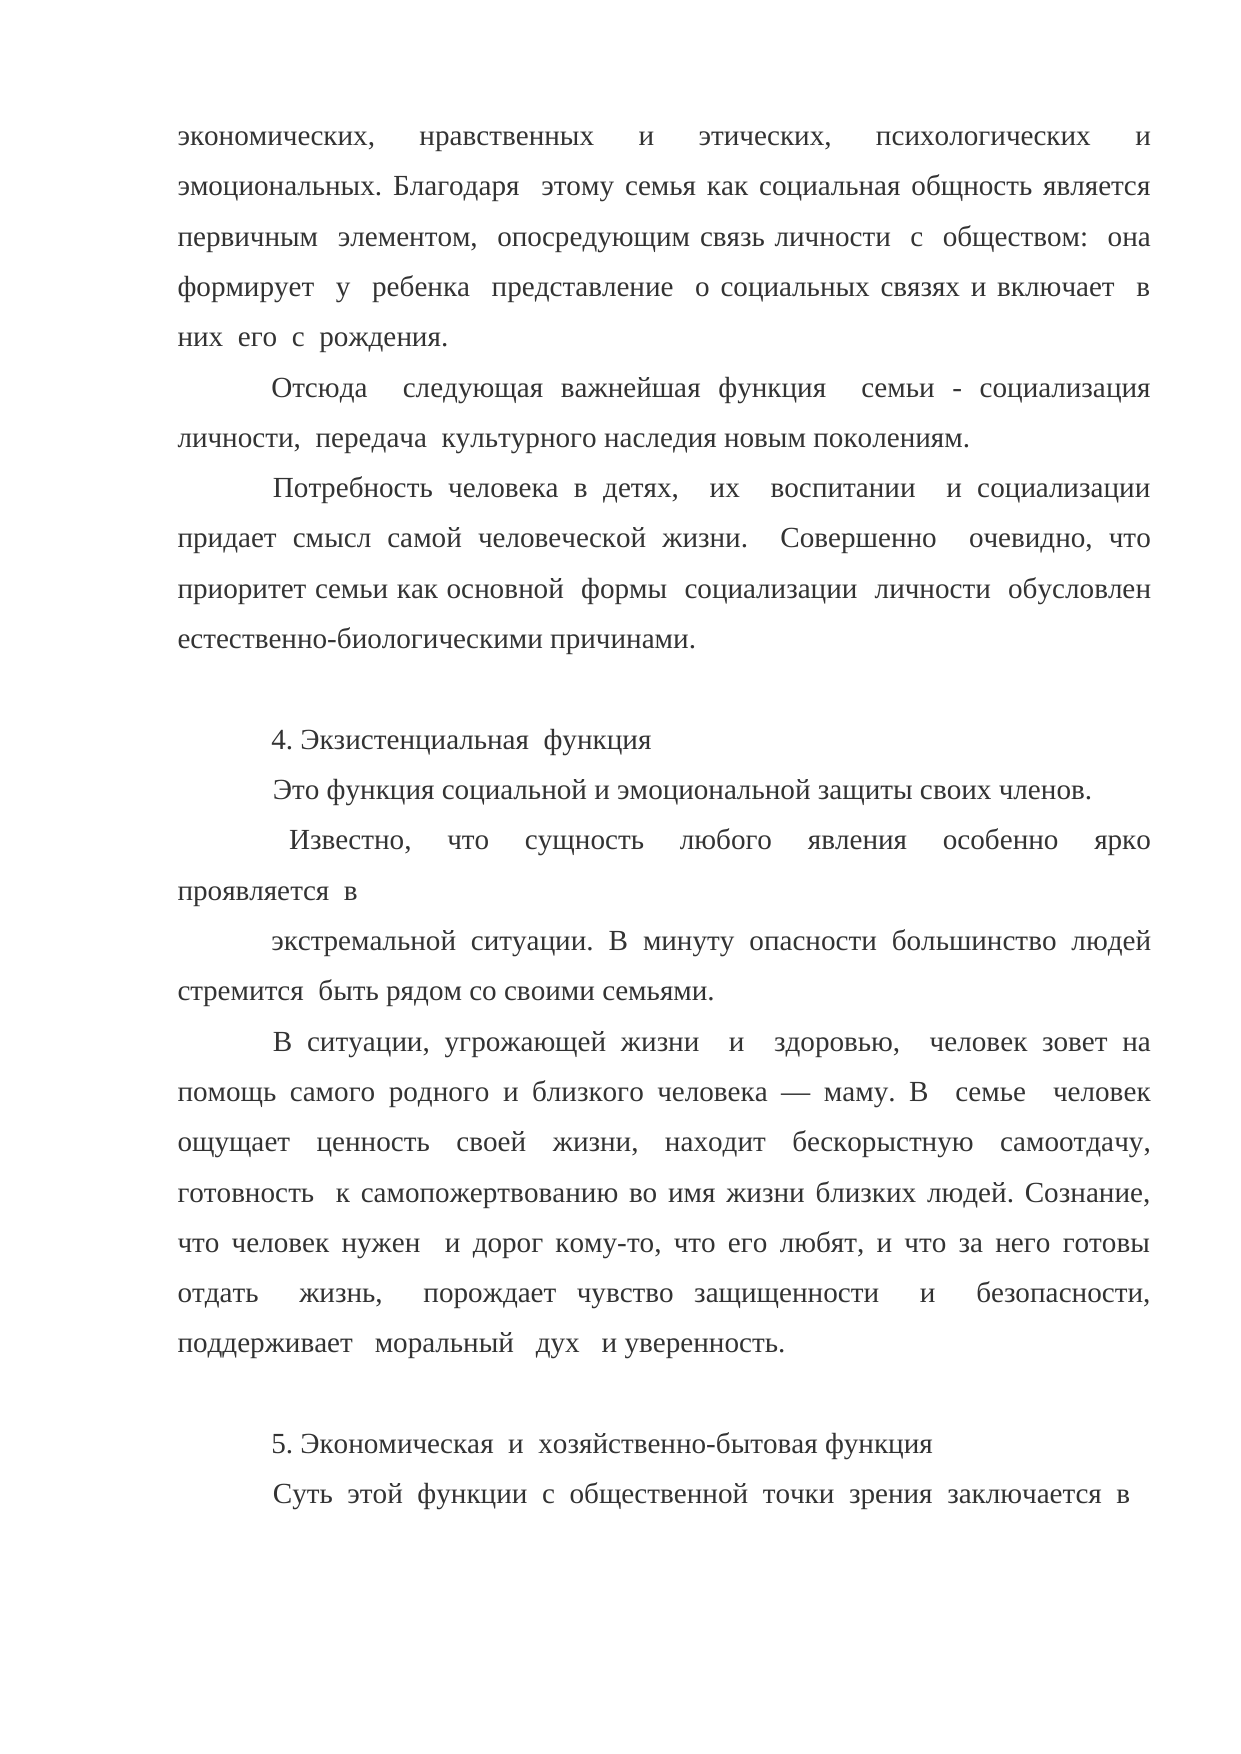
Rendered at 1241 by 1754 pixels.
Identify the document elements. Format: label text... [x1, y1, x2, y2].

text 5. Экономическая и хозяйственно-бытовая функция [177, 1426, 1152, 1460]
text Известно, что сущность любого явления особенно ярко проявляется в [177, 822, 1152, 906]
text Отсюда следующая важнейшая функция семьи - социализация личности, передача культурного наследия новым поколениям. [177, 370, 1152, 453]
text экстремальной ситуации. В минуту опасности большинство людей стремится быть рядом со своими семьями. [177, 923, 1152, 1007]
text Суть этой функции с общественной точки зрения заключается в [177, 1477, 1152, 1510]
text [177, 118, 1152, 353]
text В ситуации, угрожающей жизни и здоровью, человек зовет на помощь самого родного и близкого человека — маму. В семье человек ощущает ценность своей жизни, находит бескорыстную самоотдачу, готовность к самопожертвованию во имя жизни близких людей. Сознание, что человек нужен и дорог кому-то, что его любят, и что за него готовы отдать жизнь, порождает чувство защищенности и безопасности, поддерживает моральный дух и уверенность. [177, 1024, 1152, 1359]
text Это функция социальной и эмоциональной защиты своих членов. [177, 772, 1152, 806]
text Потребность человека в детях, их воспитании и социализации придает смысл самой человеческой жизни. Совершенно очевидно, что приоритет семьи как основной формы социализации личности обусловлен естественно-биологическими причинами. [177, 470, 1152, 655]
text 4. Экзистенциальная функция [177, 722, 1152, 755]
